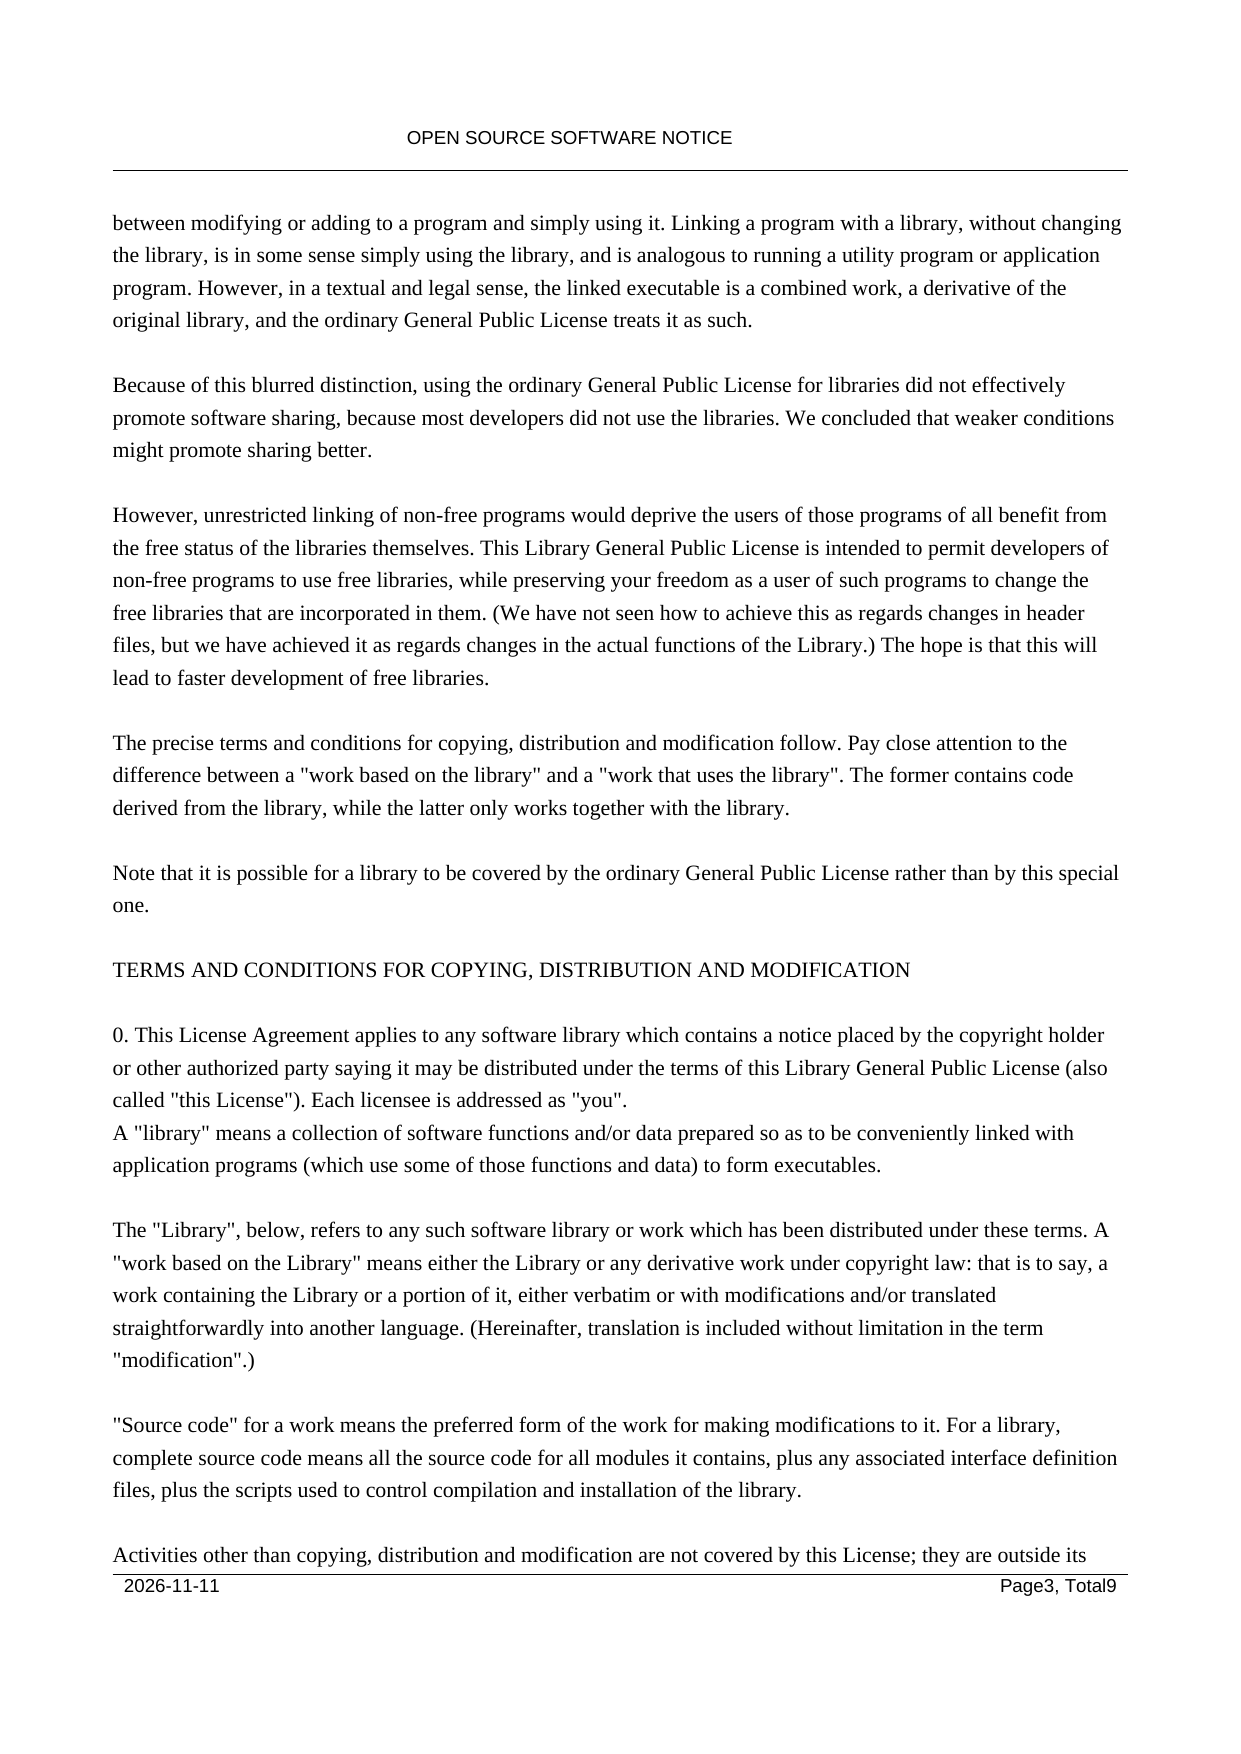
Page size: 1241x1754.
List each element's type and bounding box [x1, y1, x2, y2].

text [112, 206, 1128, 1571]
